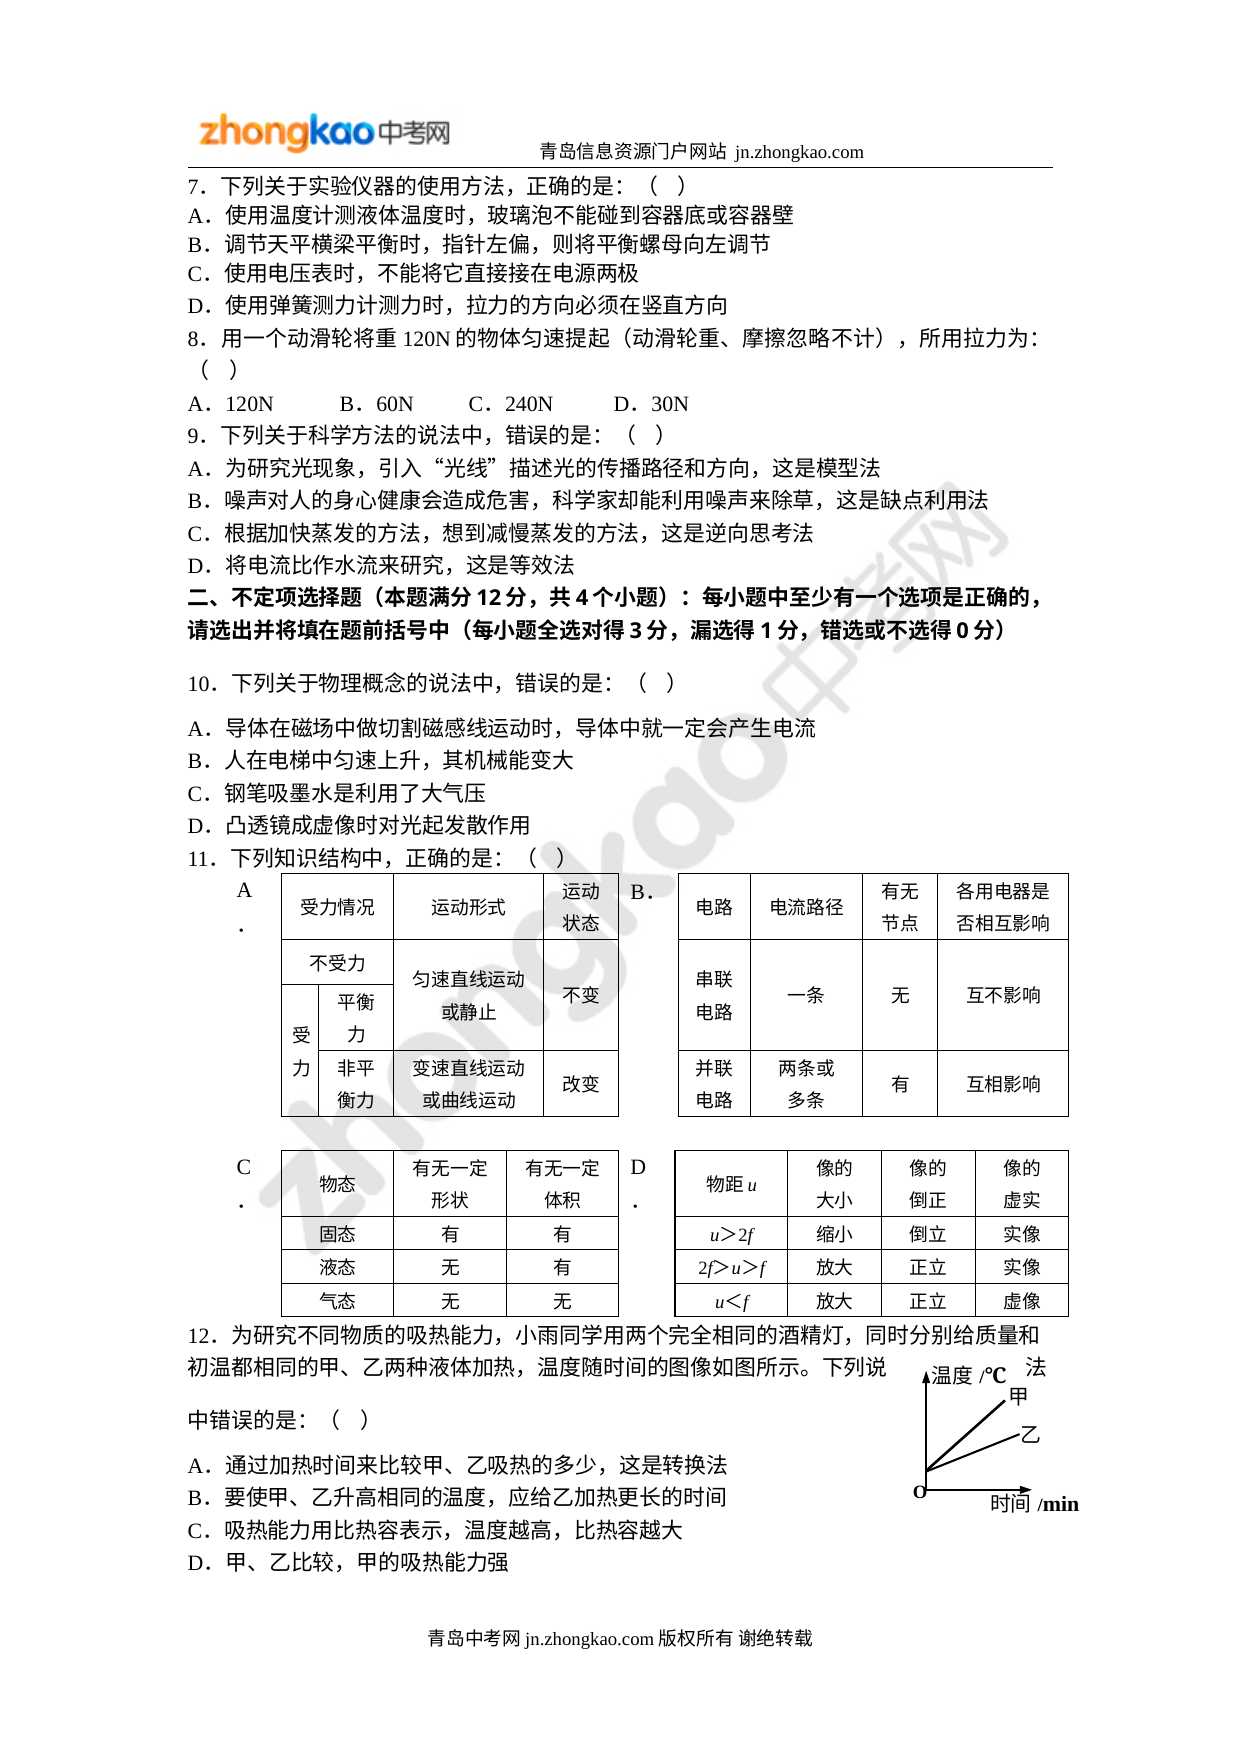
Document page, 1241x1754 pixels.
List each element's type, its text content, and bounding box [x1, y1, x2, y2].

table_cell 液态 [282, 1250, 393, 1283]
table_cell 倒立 [882, 1217, 975, 1249]
table_header 像的 大小 [788, 1151, 881, 1216]
table_cell 受力 [282, 985, 318, 1116]
text D．甲、乙比较，甲的吸热能力强 [187, 1545, 1053, 1577]
table_cell 改变 [544, 1051, 618, 1116]
table_header 有无一定体积 [507, 1151, 618, 1216]
table_header 各用电器是否相互影响 [938, 874, 1068, 939]
table_cell 正立 [882, 1284, 975, 1316]
table_cell 有 [863, 1051, 937, 1116]
table_cell 两条或 多条 [751, 1051, 862, 1116]
table_cell 虚像 [976, 1284, 1068, 1316]
table_header 物态 [282, 1151, 393, 1216]
table_cell 不变 [544, 940, 618, 1050]
table_cell 平衡力 [319, 985, 393, 1050]
table_header A． [225, 873, 281, 1116]
text D．将电流比作水流来研究，这是等效法 [187, 548, 1053, 580]
text B．要使甲、乙升高相同的温度，应给乙加热更长的时间 [187, 1480, 1053, 1512]
picture [187, 873, 1053, 1317]
table_header 电流路径 [751, 874, 862, 939]
table_cell 变速直线运动或曲线运动 [394, 1051, 543, 1116]
text B．调节天平横梁平衡时，指针左偏，则将平衡螺母向左调节 [187, 229, 1053, 258]
text B．人在电梯中匀速上升，其机械能变大 [187, 743, 1053, 775]
text 9．下列关于科学方法的说法中，错误的是：（ ） [187, 418, 1053, 450]
table_cell 正立 [882, 1250, 975, 1283]
text A．导体在磁场中做切割磁感线运动时，导体中就一定会产生电流 [187, 710, 1053, 743]
table_cell 无 [394, 1284, 506, 1316]
table_cell 匀速直线运动或静止 [394, 940, 543, 1050]
text 10．下列关于物理概念的说法中，错误的是：（ ） [187, 645, 1053, 710]
table_header 有无节点 [863, 874, 937, 939]
table_cell 实像 [976, 1250, 1068, 1283]
table_cell 放大 [788, 1284, 881, 1316]
text B．噪声对人的身心健康会造成危害，科学家却能利用噪声来除草，这是缺点利用法 [187, 483, 1053, 515]
table_header C． [225, 1150, 281, 1316]
table_cell 无 [863, 940, 937, 1050]
table_cell 非平衡力 [319, 1051, 393, 1116]
table_header B． [619, 873, 678, 1116]
table_cell 缩小 [788, 1217, 881, 1249]
table_header 运动形式 [394, 874, 543, 939]
text 11．下列知识结构中，正确的是：（ ） [187, 840, 1053, 873]
table_header 受力情况 [282, 874, 393, 939]
text 12．为研究不同物质的吸热能力，小雨同学用两个完全相同的酒精灯，同时分别给质量和初温都相同的甲、乙两种液体加热，温度随时间的图像如图所示。下列说法 [187, 1317, 1053, 1382]
text 7．下列关于实验仪器的使用方法，正确的是：（ ） [187, 171, 1053, 200]
table_header 电路 [679, 874, 750, 939]
text D．使用弹簧测力计测力时，拉力的方向必须在竖直方向 [187, 288, 1053, 320]
text A．通过加热时间来比较甲、乙吸热的多少，这是转换法 [187, 1447, 1053, 1480]
table_cell 并联电路 [679, 1051, 750, 1116]
table_cell 互不影响 [938, 940, 1068, 1050]
text A．120N B．60N C．240N D．30N [187, 385, 1053, 418]
table_cell 串联电路 [679, 940, 750, 1050]
table_header D． [619, 1150, 674, 1316]
table_cell 不受力 [282, 940, 393, 984]
text 二、不定项选择题（本题满分12分，共4个小题）：每小题中至少有一个选项是正确的，请选出并将填在题前括号中（每小题全选对得3分，漏选得1分，错选或不选得0分） [187, 580, 1053, 645]
table_cell 无 [507, 1284, 618, 1316]
table_cell 放大 [788, 1250, 881, 1283]
table_cell 互相影响 [938, 1051, 1068, 1116]
picture [187, 88, 469, 159]
table_cell u＜f [676, 1284, 787, 1316]
table_cell 无 [394, 1250, 506, 1283]
text 8．用一个动滑轮将重120N的物体匀速提起（动滑轮重、摩擦忽略不计），所用拉力为：（ ） [187, 320, 1053, 385]
table_cell ＞u＞f [676, 1250, 787, 1283]
text C．根据加快蒸发的方法，想到减慢蒸发的方法，这是逆向思考法 [187, 515, 1053, 548]
text A．为研究光现象，引入“光线”描述光的传播路径和方向，这是模型法 [187, 450, 1053, 483]
table_cell 固态 [282, 1217, 393, 1249]
table_cell 有 [394, 1217, 506, 1249]
table_cell 气态 [282, 1284, 393, 1316]
table_cell u＞ [676, 1217, 787, 1249]
text 中错误的是：（ ） [187, 1382, 1053, 1447]
table_header 有无一定形状 [394, 1151, 506, 1216]
text D．凸透镜成虚像时对光起发散作用 [187, 808, 1053, 840]
table_cell 有 [507, 1250, 618, 1283]
text C．钢笔吸墨水是利用了大气压 [187, 775, 1053, 808]
table_header 像的 虚实 [976, 1151, 1068, 1216]
text A．使用温度计测液体温度时，玻璃泡不能碰到容器底或容器壁 [187, 200, 1053, 229]
text C．吸热能力用比热容表示，温度越高，比热容越大 [187, 1512, 1053, 1545]
table_cell 有 [507, 1217, 618, 1249]
table_header 运动状态 [544, 874, 618, 939]
table_cell 实像 [976, 1217, 1068, 1249]
text C．使用电压表时，不能将它直接接在电源两极 [187, 258, 1053, 288]
table_header 像的 倒正 [882, 1151, 975, 1216]
table_cell 一条 [751, 940, 862, 1050]
table_header 物距u [676, 1151, 787, 1216]
